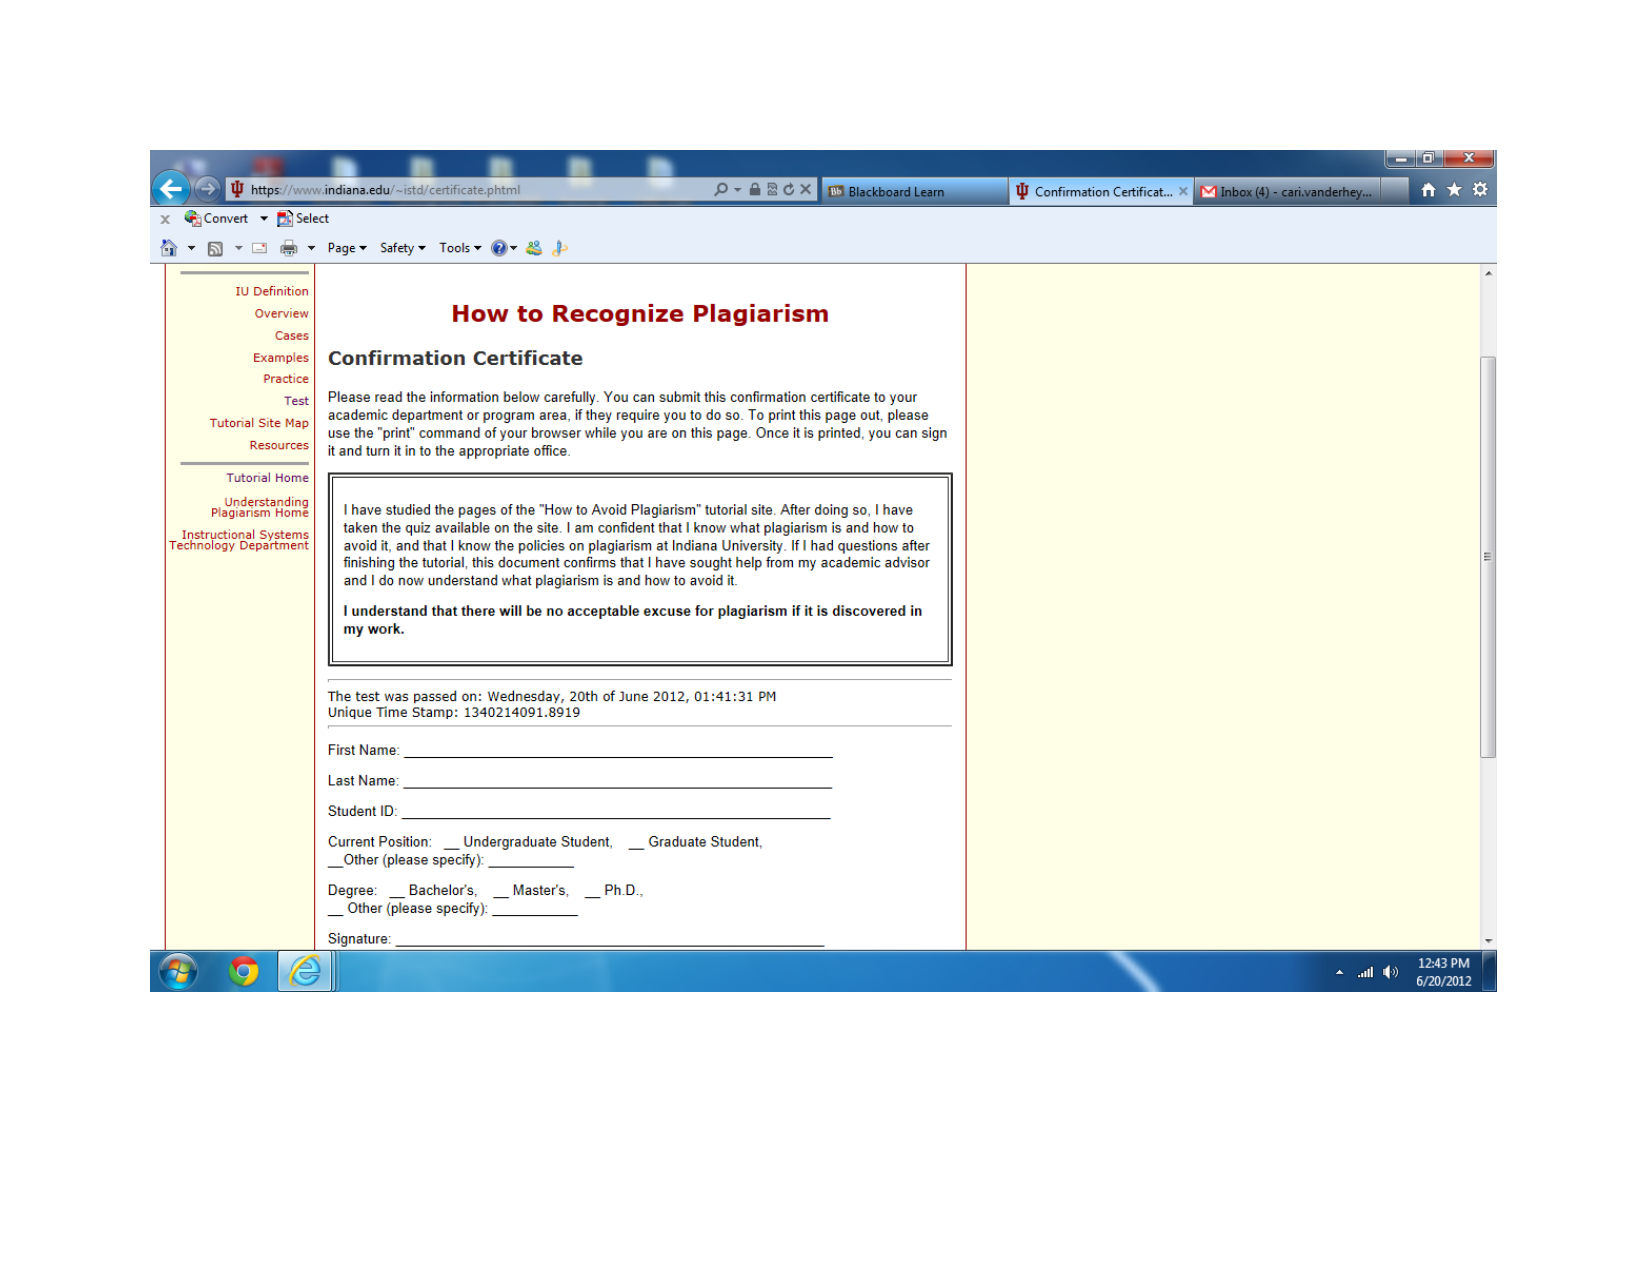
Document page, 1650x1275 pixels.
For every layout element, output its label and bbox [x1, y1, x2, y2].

picture [150, 150, 1497, 992]
